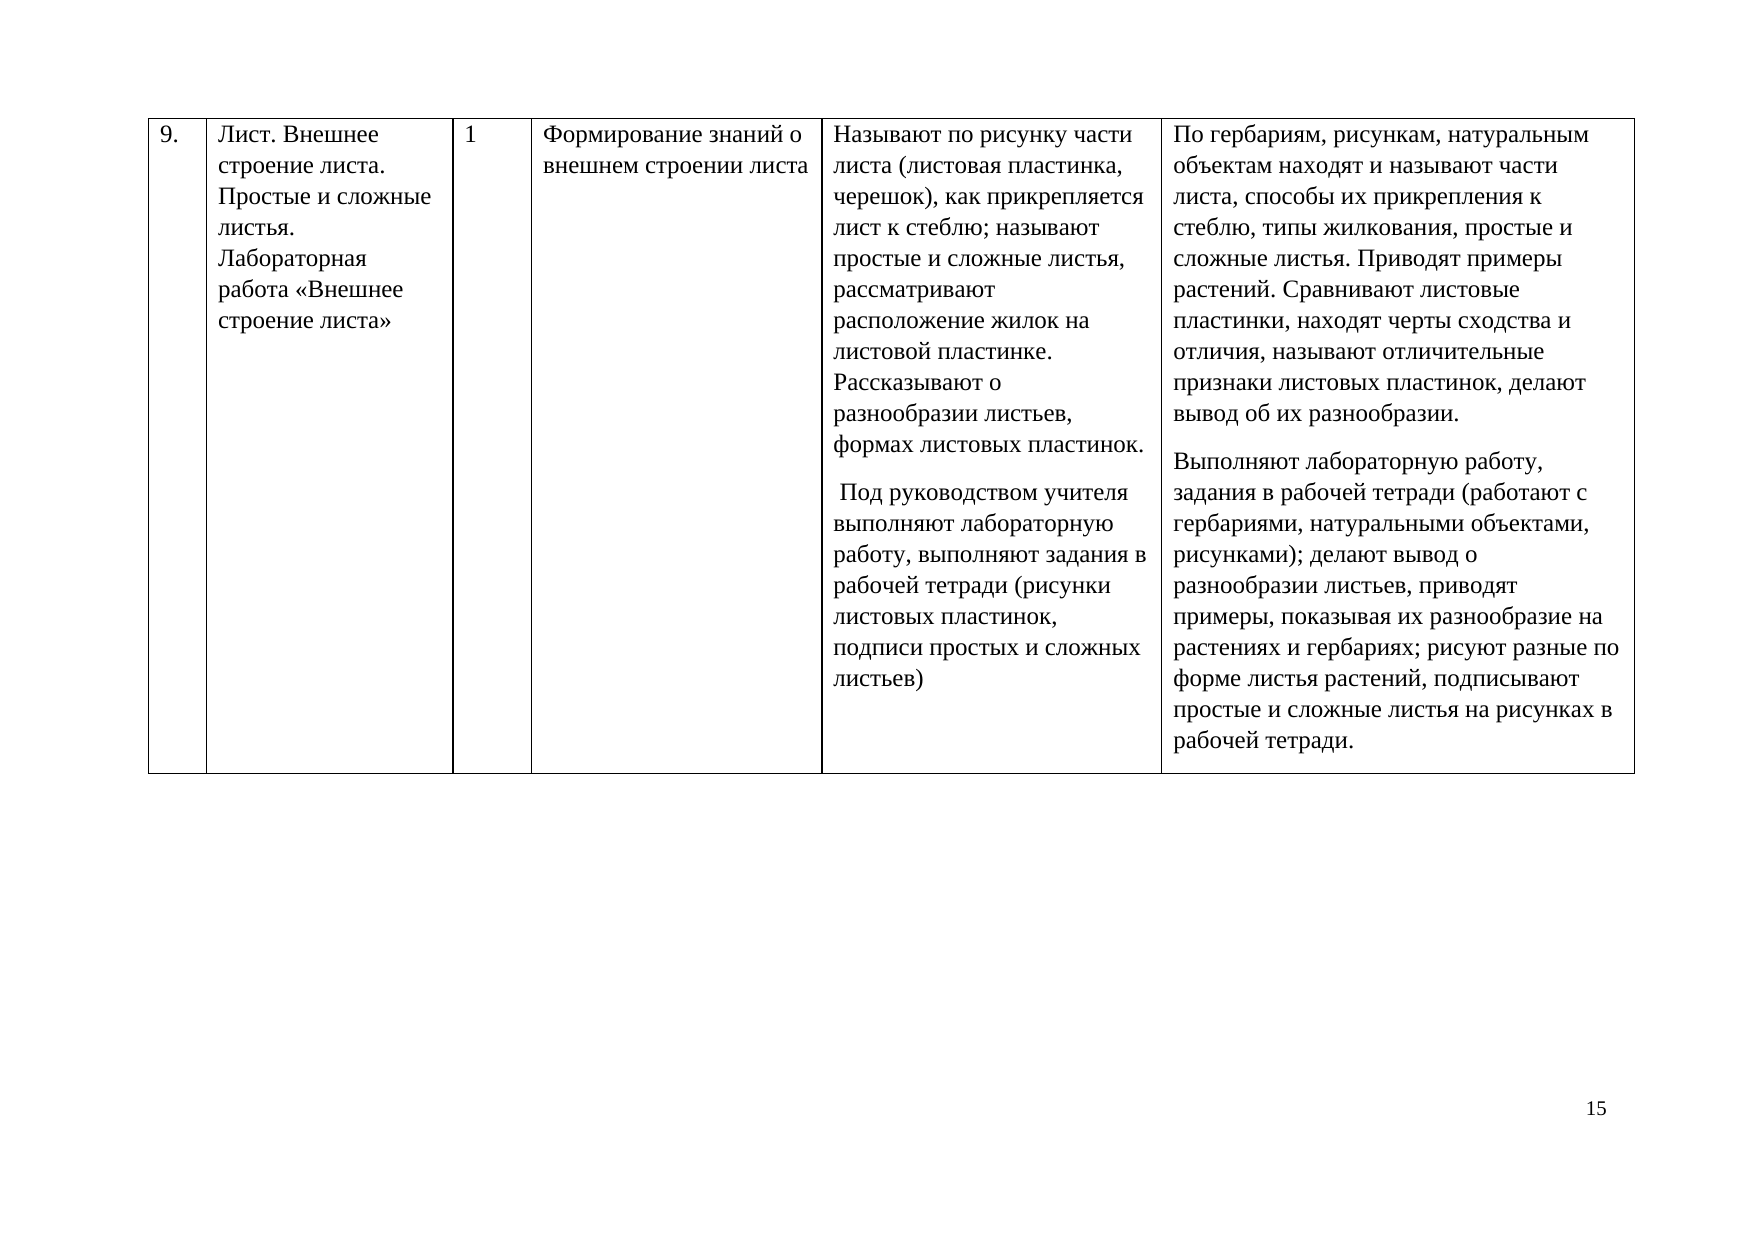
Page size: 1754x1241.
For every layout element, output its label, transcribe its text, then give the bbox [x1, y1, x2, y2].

table_cell 1 [454, 119, 531, 773]
table_cell Лист. Внешнее строение листа. Простые и сложные листья. Лабораторная работа «Внешнее строение листа» [207, 119, 452, 773]
table_cell Формирование знаний о внешнем строении листа [532, 119, 821, 773]
table_cell 9. [149, 119, 206, 773]
table_cell По гербариям, рисункам, натуральным объектам находят и называют части листа, способы их прикрепления к стеблю, типы жилкования, простые и сложные листья. Приводят примеры растений. Сравнивают листовые пластинки, находят черты сходства и отличия, называют отличительные признаки листовых пластинок, делают вывод об их разнообразии. Выполняют лабораторную работу, задания в рабочей тетради (работают с гербариями, натуральными объектами, рисунками); делают вывод о разнообразии листьев, приводят примеры, показывая их разнообразие на растениях и гербариях; рисуют разные по форме листья растений, подписывают простые и сложные листья на рисунках в рабочей тетради. [1162, 119, 1634, 773]
table_cell Называют по рисунку части листа (листовая пластинка, черешок), как прикрепляется лист к стеблю; называют простые и сложные листья, рассматривают расположение жилок на листовой пластинке. Рассказывают о разнообразии листьев, формах листовых пластинок. Под руководством учителя выполняют лабораторную работу, выполняют задания в рабочей тетради (рисунки листовых пластинок, подписи простых и сложных листьев) [823, 119, 1161, 773]
